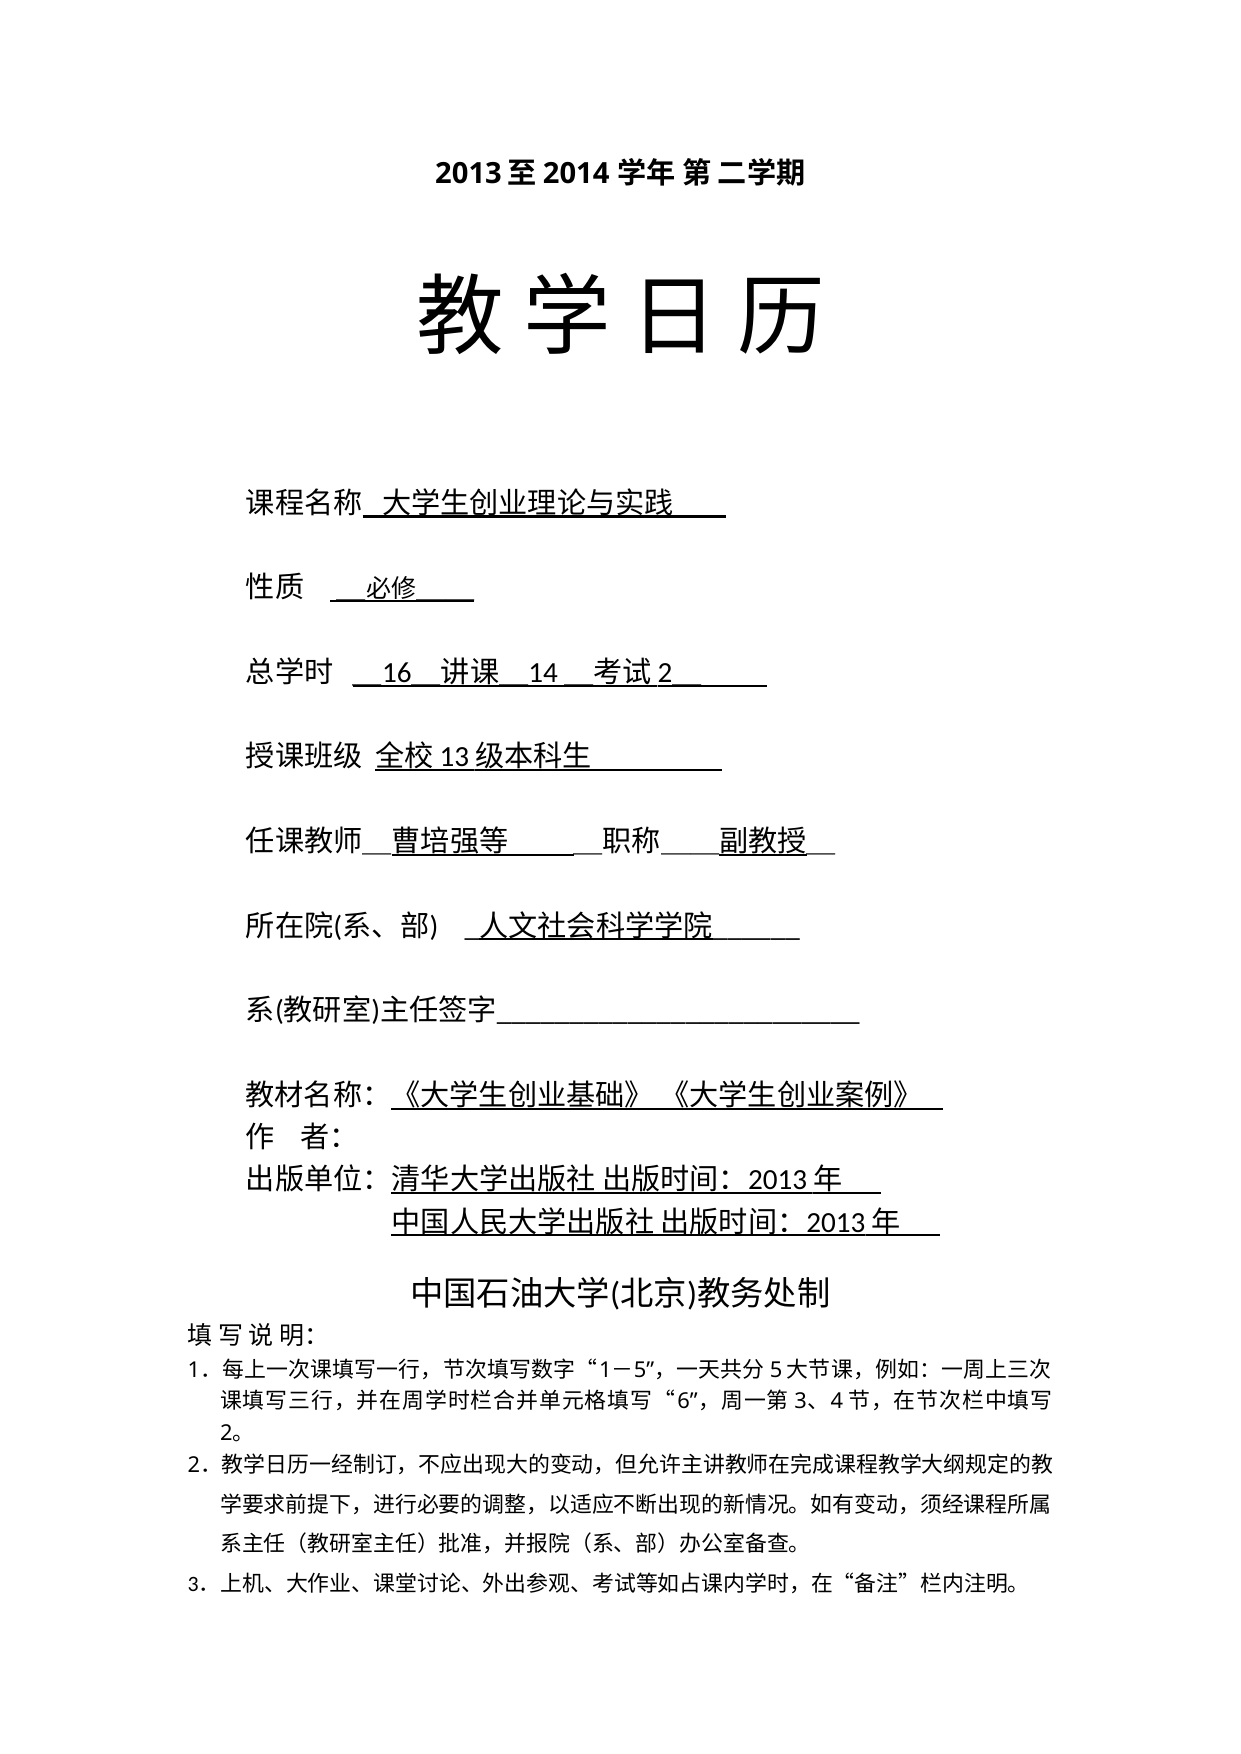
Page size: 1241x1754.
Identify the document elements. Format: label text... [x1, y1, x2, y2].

text 任课教师＿曹培强等 ＿职称＿＿副教授＿ [187, 817, 1053, 860]
text 所在院(系、部) _人文社会科学学院______ [187, 902, 1053, 944]
text 3．上机、大作业、课堂讨论、外出参观、考试等如占课内学时，在“备注”栏内注明。 [187, 1566, 1053, 1597]
text 2．教学日历一经制订，不应出现大的变动，但允许主讲教师在完成课程教学大纲规定的教学要求前提下，进行必要的调整，以适应不断出现的新情况。如有变动，须经课程所属系主任（教研室主任）批准，并报院（系、部）办公室备查。 [187, 1447, 1053, 1558]
text 教 学 日 历 [187, 246, 1053, 372]
text 出版单位：清华大学出版社 出版时间：2013年 [187, 1156, 1053, 1198]
text 1．每上一次课填写一行，节次填写数字“1－5”，一天共分5大节课，例如：一周上三次课填写三行，并在周学时栏合并单元格填写“6”，周一第3、4节，在节次栏中填写2。 [187, 1352, 1053, 1447]
text 中国石油大学(北京)教务处制 [187, 1267, 1053, 1315]
text 作 者： [245, 1113, 1053, 1156]
text 2013至2014 学年 第 二学期 [187, 150, 1053, 192]
text 中国人民大学出版社 出版时间：2013年 [187, 1198, 1053, 1240]
text 总学时 ＿16＿讲课＿14 ＿考试2＿ [187, 648, 1053, 691]
text 性质 ＿必修＿＿ [187, 564, 1053, 606]
text 授课班级 全校13级本科生 [187, 733, 1053, 775]
text 系(教研室)主任签字_________________________ [187, 987, 1053, 1029]
text 填 写 说 明： [187, 1315, 1053, 1352]
text 课程名称 大学生创业理论与实践 [187, 479, 1053, 521]
text 教材名称：《大学生创业基础》 《大学生创业案例》 [245, 1071, 1053, 1113]
